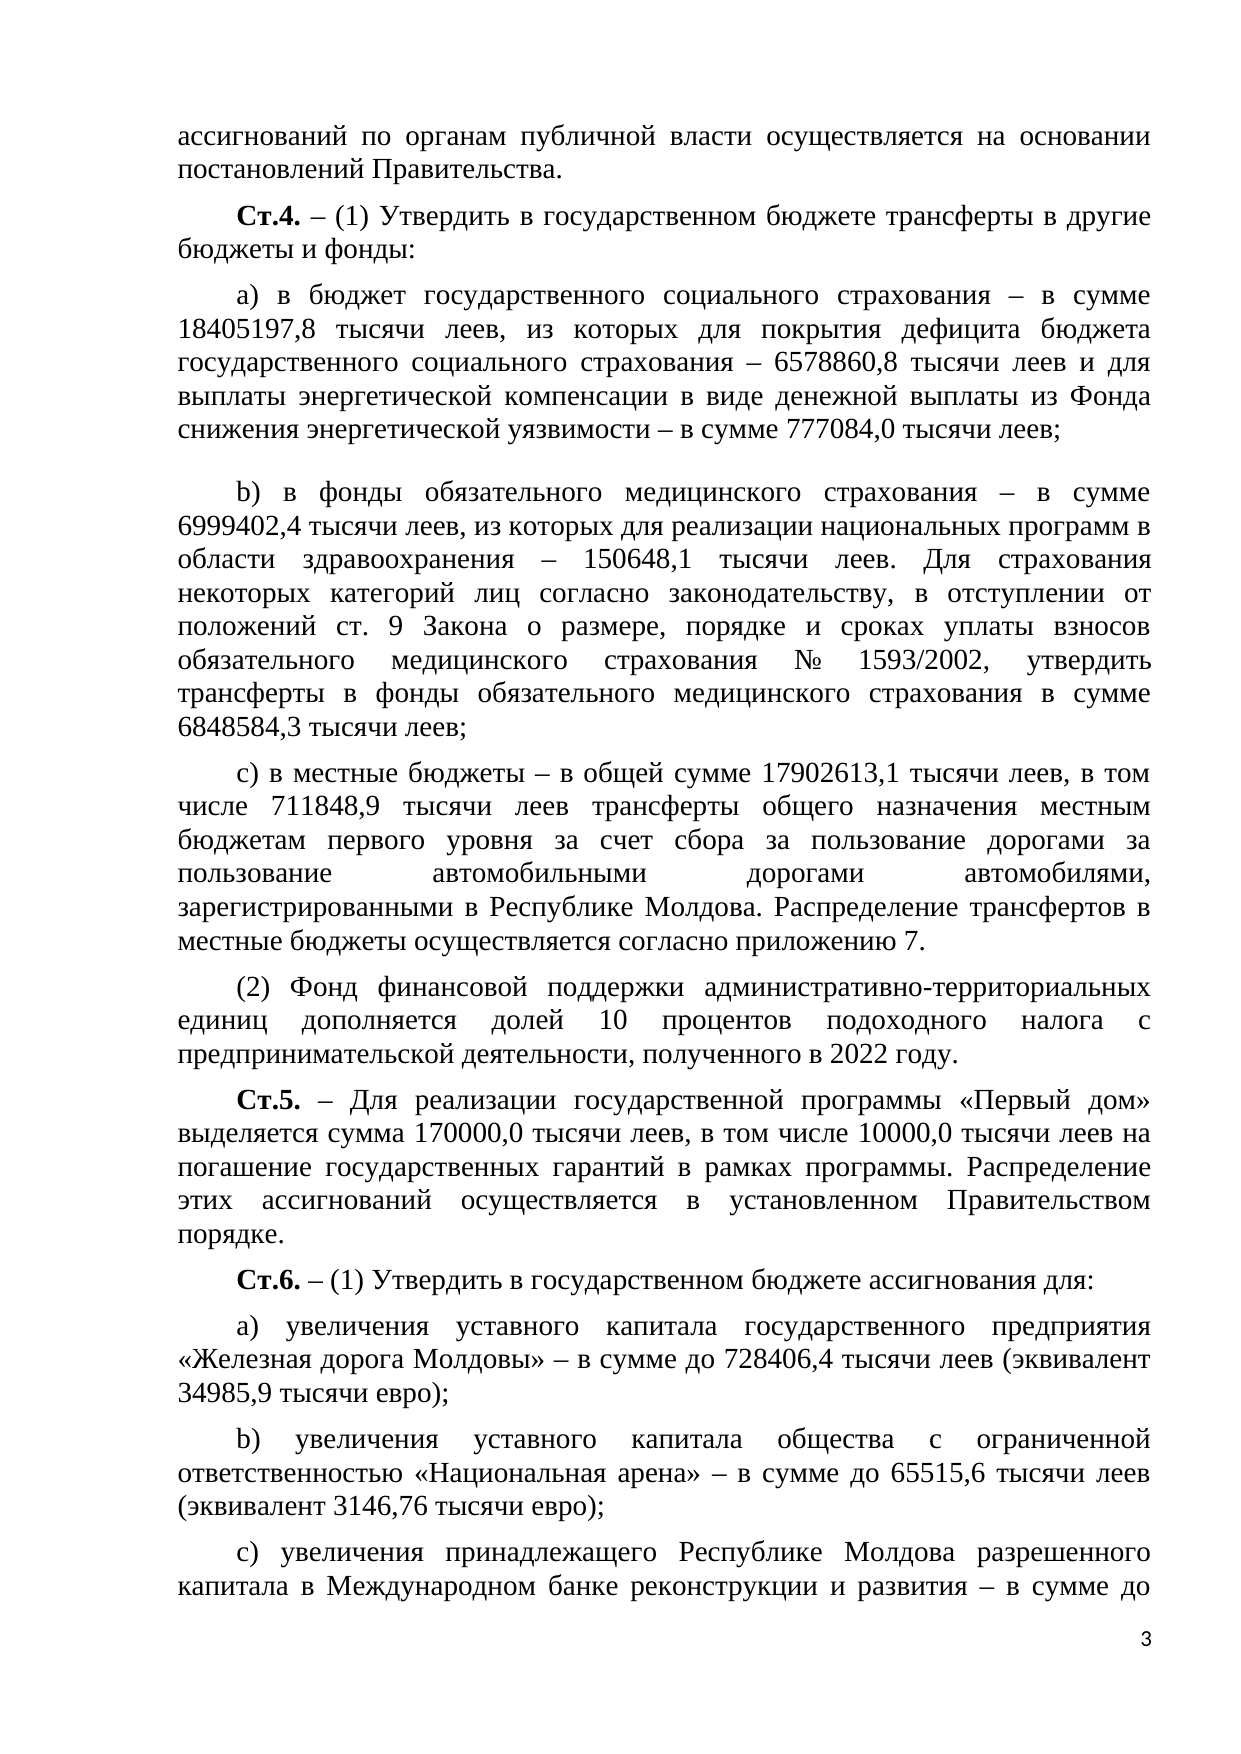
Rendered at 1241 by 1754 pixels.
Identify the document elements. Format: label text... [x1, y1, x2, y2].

text Ст.5. – Для реализации государственной программы «Первый дом» выделяется сумма 170000,0 тысячи леев, в том числе 10000,0 тысячи леев на погашение государственных гарантий в рамках программы. Распределение этих ассигнований осуществляется в установленном Правительством порядке. [177, 1082, 1152, 1249]
text (2) Фонд финансовой поддержки административно-территориальных единиц дополняется долей 10 процентов подоходного налога с предпринимательской деятельности, полученного в 2022 году. [177, 969, 1152, 1069]
text a) в бюджет государственного социального страхования – в сумме 18405197,8 тысячи леев, из которых для покрытия дефицита бюджета государственного социального страхования – 6578860,8 тысячи леев и для выплаты энергетической компенсации в виде денежной выплаты из Фонда снижения энергетической уязвимости – в сумме 777084,0 тысячи леев; [177, 277, 1152, 445]
text b) в фонды обязательного медицинского страхования – в сумме 6999402,4 тысячи леев, из которых для реализации национальных программ в области здравоохранения – 150648,1 тысячи леев. Для страхования некоторых категорий лиц согласно законодательству, в отступлении от положений ст. 9 Закона о размере, порядке и сроках уплаты взносов обязательного медицинского страхования № 1593/2002, утвердить трансферты в фонды обязательного медицинского страхования в сумме 6848584,3 тысячи леев; [177, 474, 1152, 742]
text b) увеличения уставного капитала общества с ограниченной ответственностью «Национальная арена» – в сумме до 65515,6 тысячи леев (эквивалент 3146,76 тысячи евро); [177, 1421, 1152, 1522]
text с) в местные бюджеты – в общей сумме 17902613,1 тысячи леев, в том числе 711848,9 тысячи леев трансферты общего назначения местным бюджетам первого уровня за счет сбора за пользование дорогами за пользование автомобильными дорогами автомобилями, зарегистрированными в Республике Молдова. Распределение трансфертов в местные бюджеты осуществляется согласно приложению 7. [177, 755, 1152, 956]
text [177, 118, 1152, 185]
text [177, 1534, 1152, 1601]
text Ст.4. – (1) Утвердить в государственном бюджете трансферты в другие бюджеты и фонды: [177, 198, 1152, 265]
text a) увеличения уставного капитала государственного предприятия «Железная дорога Молдовы» – в сумме до 728406,4 тысячи леев (эквивалент 34985,9 тысячи евро); [177, 1308, 1152, 1409]
text Ст.6. – (1) Утвердить в государственном бюджете ассигнования для: [177, 1262, 1152, 1296]
